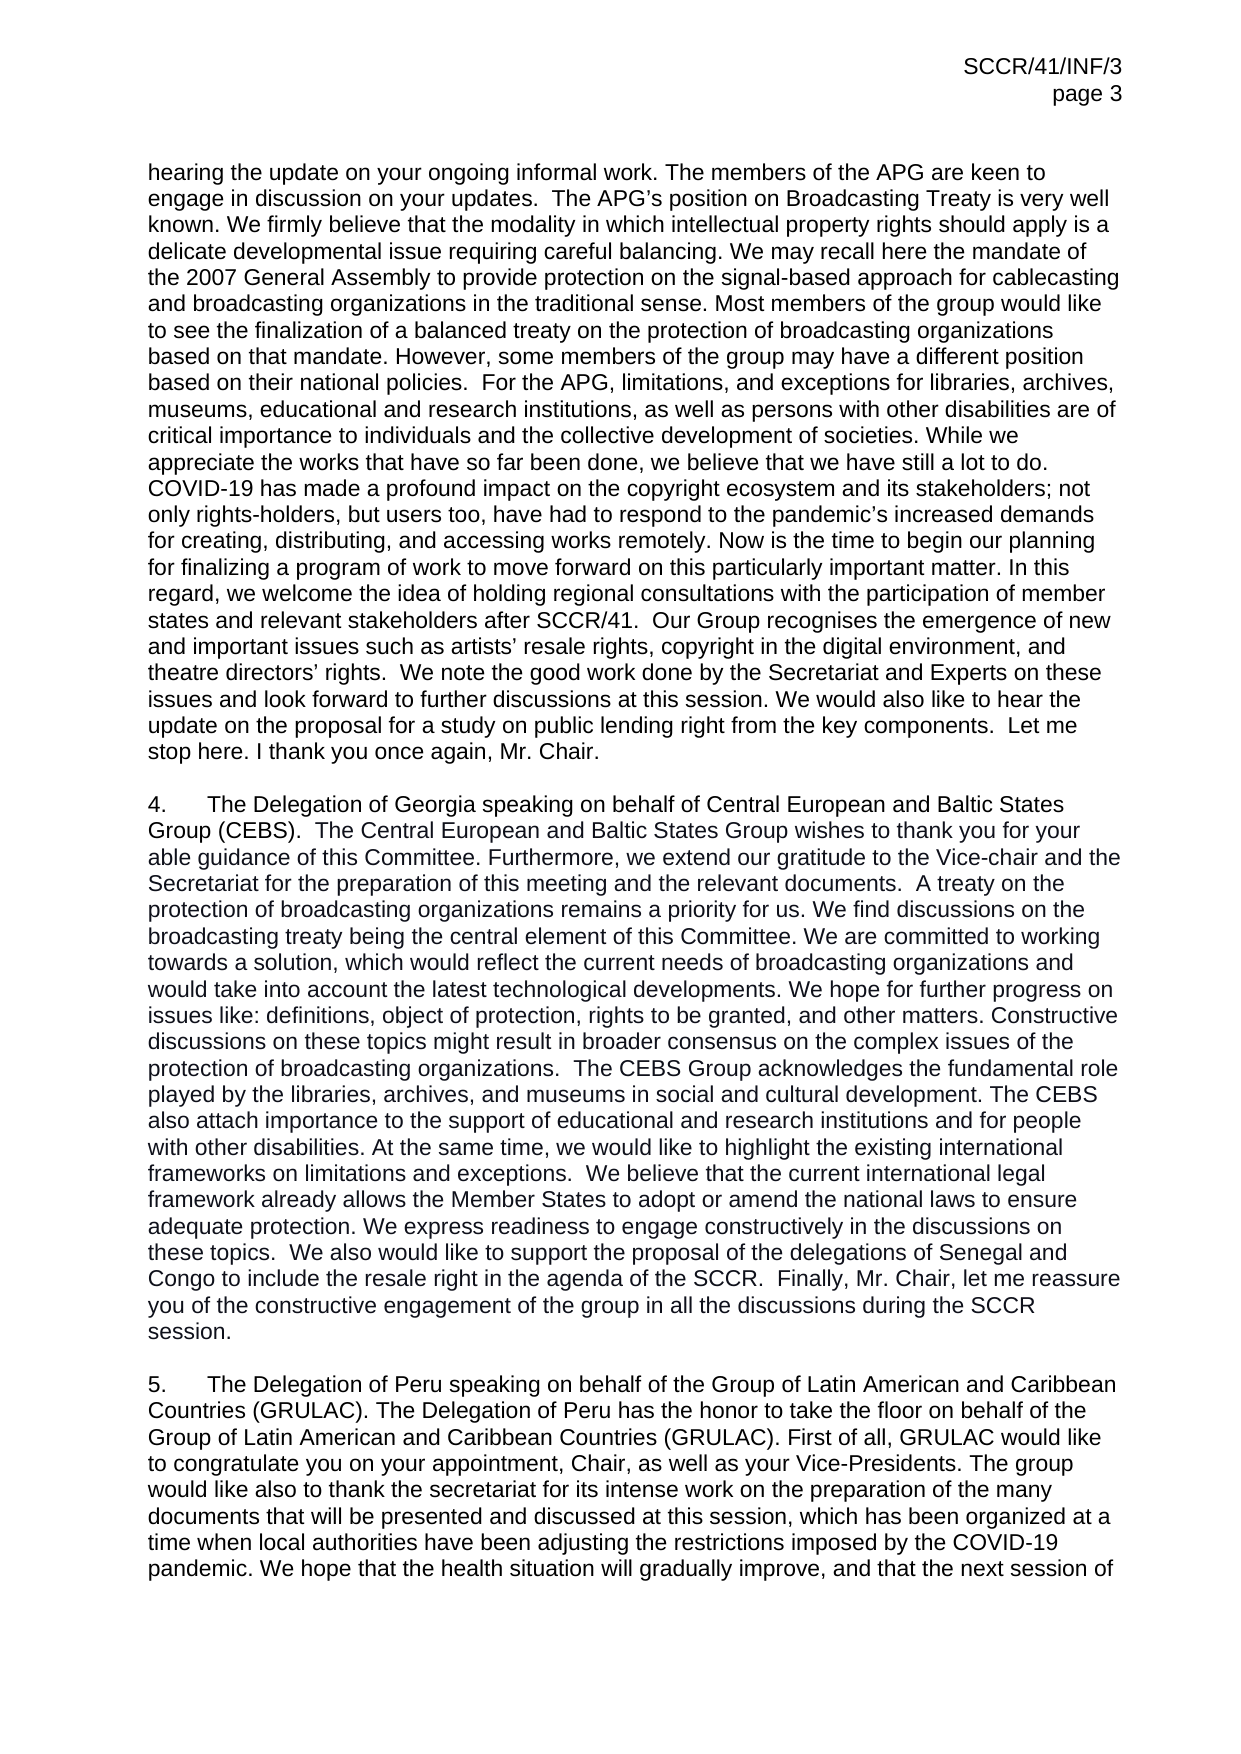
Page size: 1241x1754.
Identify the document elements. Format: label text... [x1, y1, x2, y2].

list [148, 158, 1122, 765]
list The Delegation of Georgia speaking on behalf of Central European and Baltic States Group (CEBS). The Central European and Baltic States Group wishes to thank you for your able guidance of this Committee. Furthermore, we extend our gratitude to the Vice-chair and the Secretariat for the preparation of this meeting and the relevant documents. A treaty on the protection of broadcasting organizations remains a priority for us. We find discussions on the broadcasting treaty being the central element of this Committee. We are committed to working towards a solution, which would reflect the current needs of broadcasting organizations and would take into account the latest technological developments. We hope for further progress on issues like: definitions, object of protection, rights to be granted, and other matters. Constructive discussions on these topics might result in broader consensus on the complex issues of the protection of broadcasting organizations. The CEBS Group acknowledges the fundamental role played by the libraries, archives, and museums in social and cultural development. The CEBS also attach importance to the support of educational and research institutions and for people with other disabilities. At the same time, we would like to highlight the existing international frameworks on limitations and exceptions. We believe that the current international legal framework already allows the Member States to adopt or amend the national laws to ensure adequate protection. We express readiness to engage constructively in the discussions on these topics. We also would like to support the proposal of the delegations of Senegal and Congo to include the resale right in the agenda of the SCCR. Finally, Mr. Chair, let me reassure you of the constructive engagement of the group in all the discussions during the SCCR session. [148, 791, 1122, 1344]
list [148, 1371, 1122, 1582]
